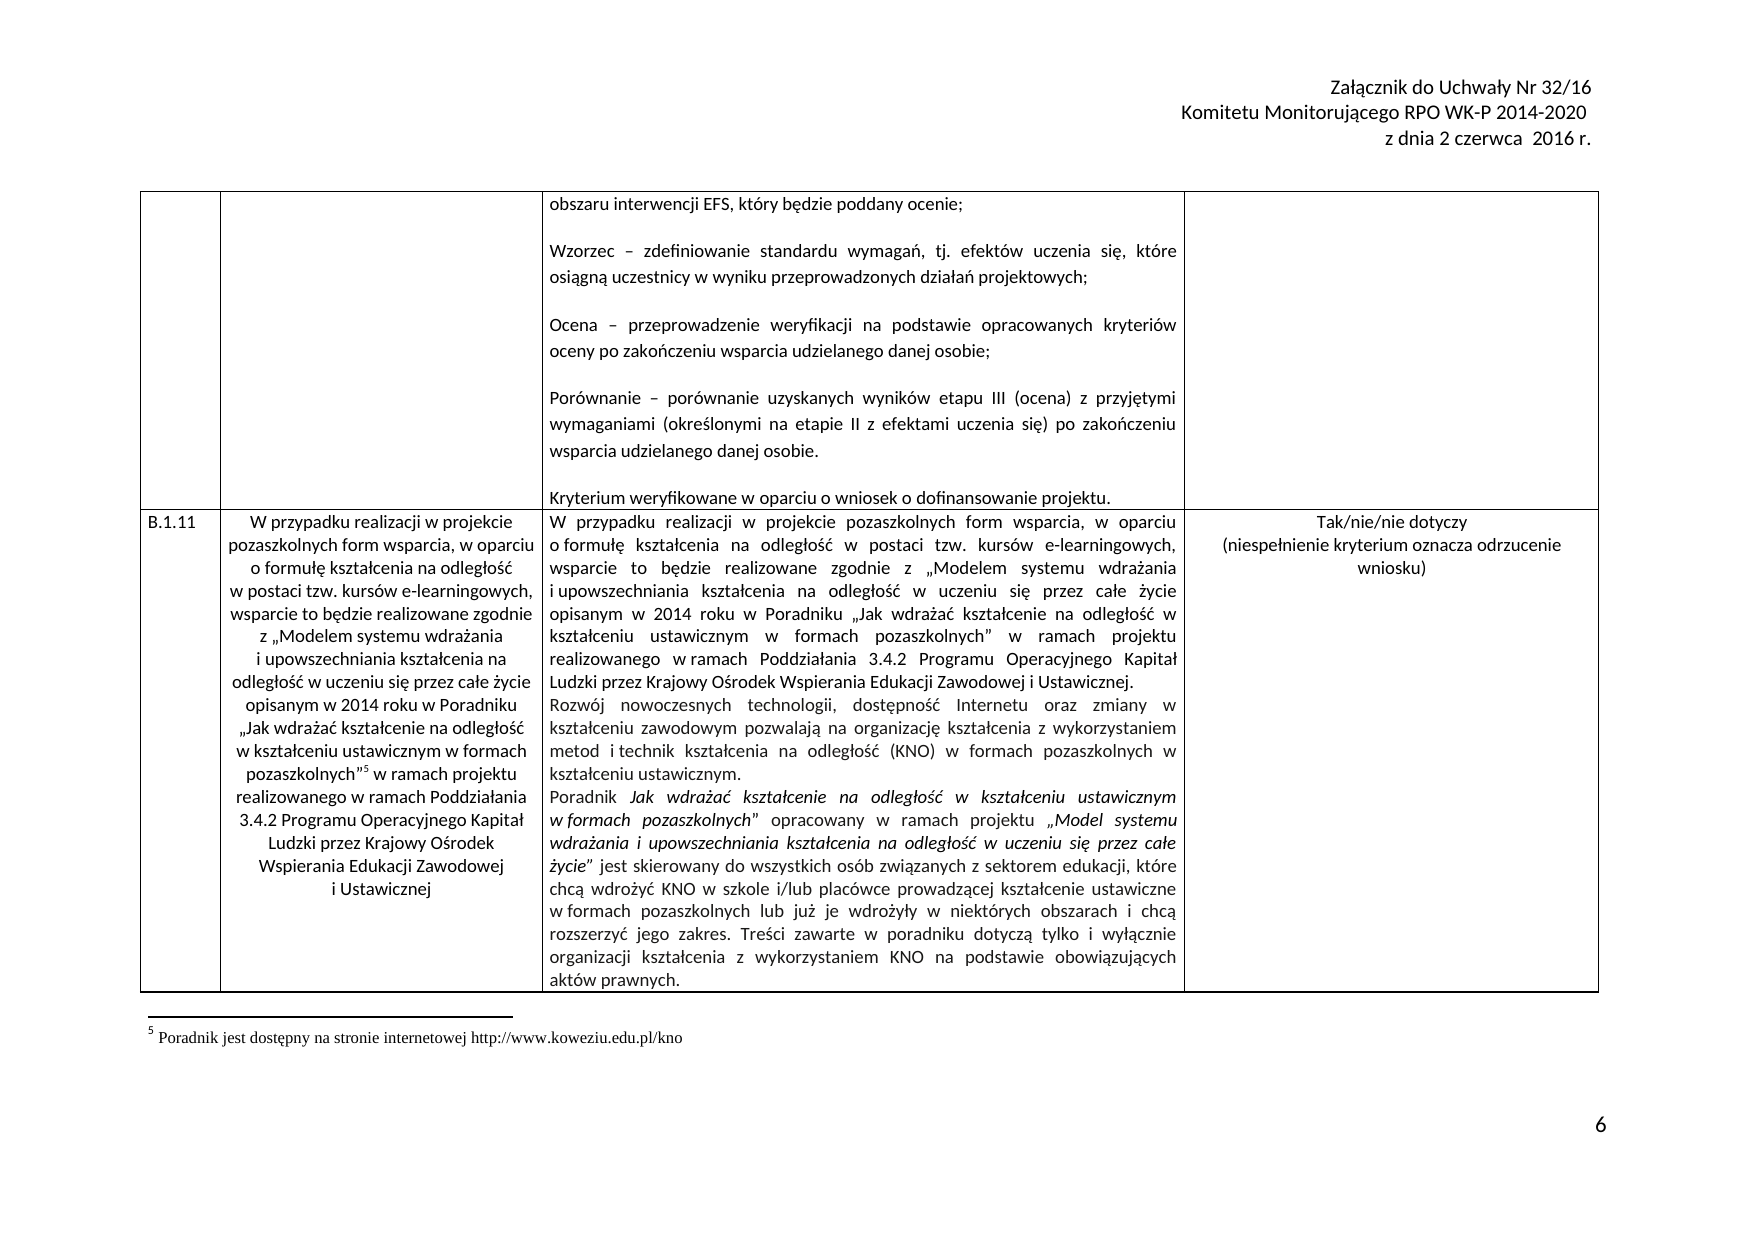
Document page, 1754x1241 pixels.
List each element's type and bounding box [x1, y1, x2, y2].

table_cell [543, 510, 1184, 991]
table_cell [1185, 510, 1598, 991]
table_cell [1185, 192, 1598, 509]
table_cell [141, 510, 220, 991]
table_cell [141, 192, 220, 509]
table_cell [221, 510, 542, 991]
table_cell [221, 192, 542, 509]
table_cell [543, 192, 1184, 509]
